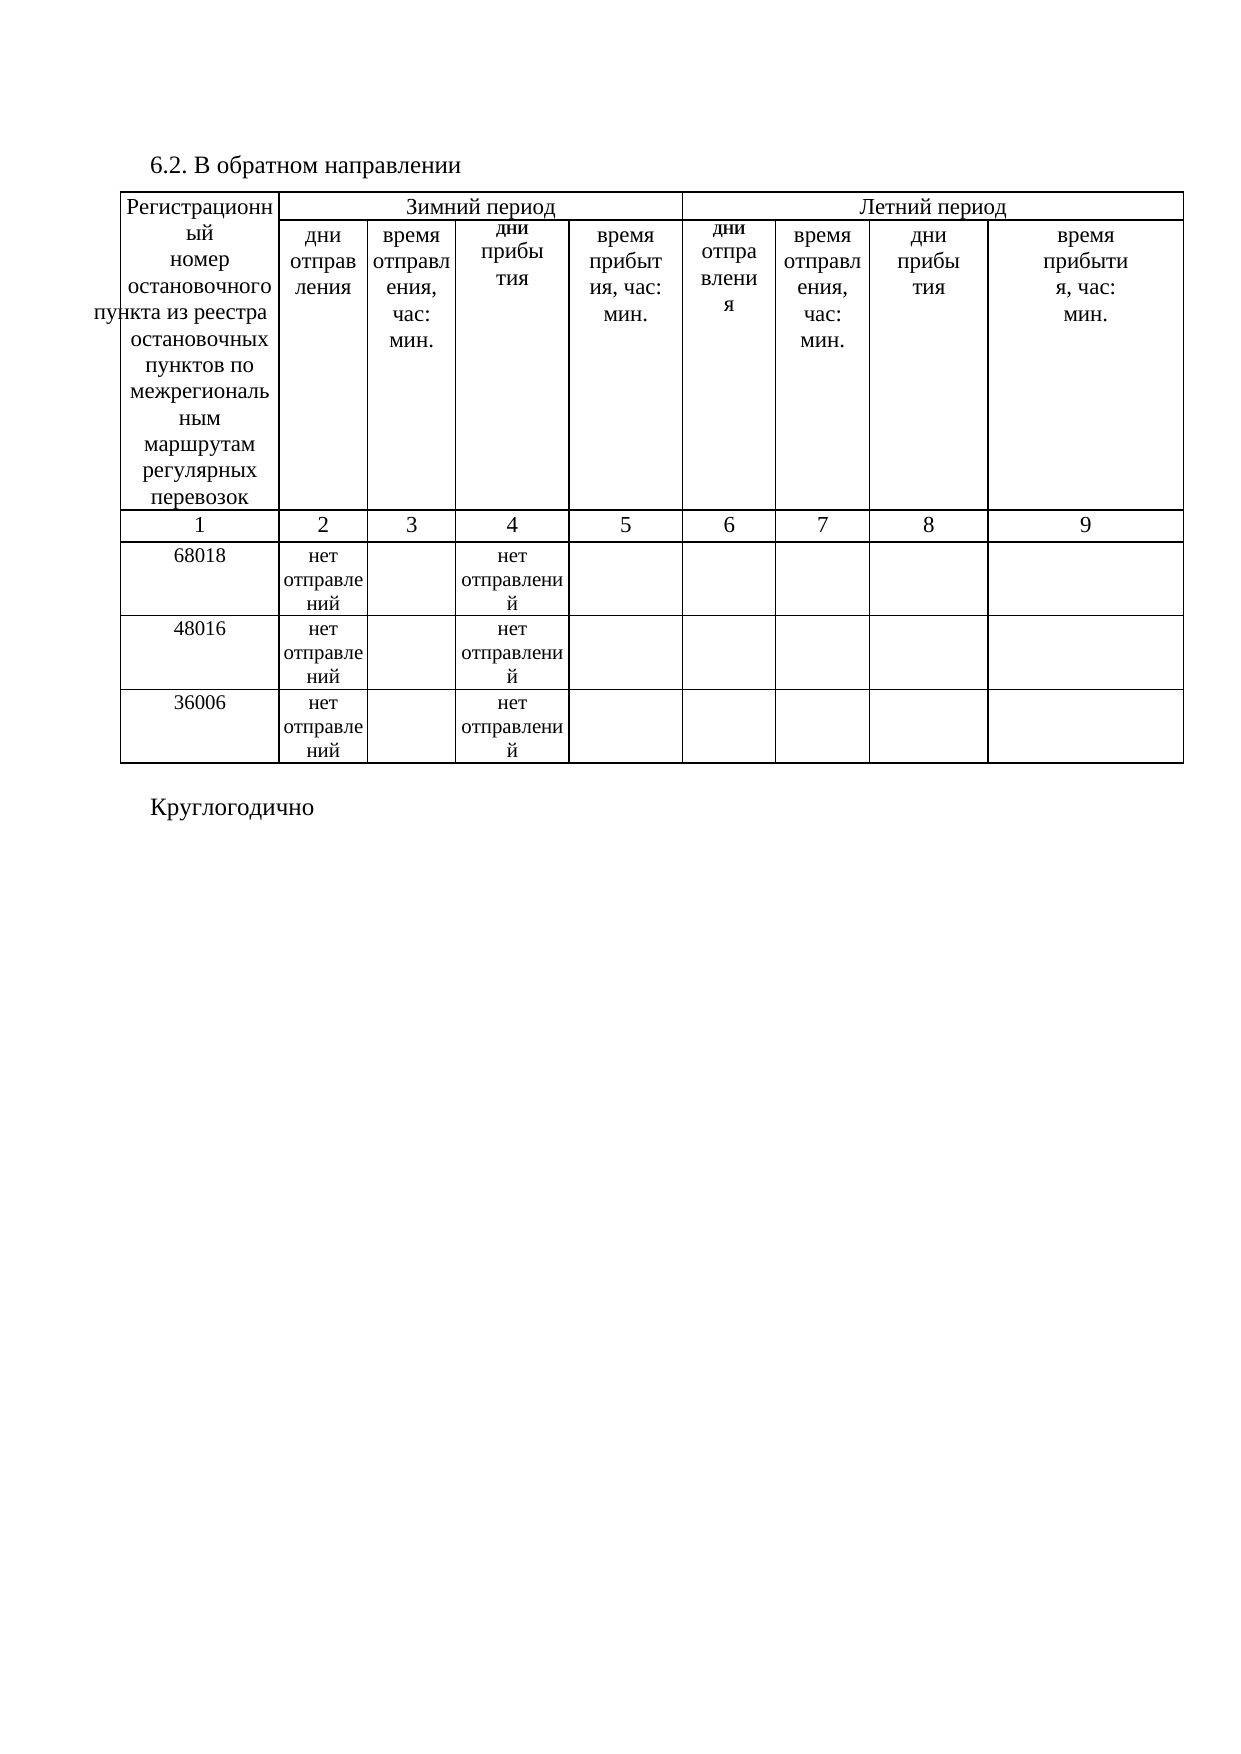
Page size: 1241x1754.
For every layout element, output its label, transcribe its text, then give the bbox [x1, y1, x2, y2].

table_cell [570, 543, 682, 615]
table_cell [368, 616, 455, 688]
table_cell 5 [570, 511, 682, 541]
table_cell 3 [368, 511, 455, 541]
table_header Регистрационный номер остановочного пункта из реестра остановочных пунктов по межрегиональным маршрутам регулярных перевозок [121, 193, 278, 509]
table_cell 8 [870, 511, 987, 541]
table_cell [570, 616, 682, 688]
table_cell 9 [989, 511, 1183, 541]
table_cell 48016 [121, 616, 278, 688]
table_header Летний период [683, 193, 1183, 219]
table_cell нет отправлений [280, 690, 367, 762]
table_cell 7 [776, 511, 869, 541]
table_cell [570, 690, 682, 762]
table_cell 4 [456, 511, 568, 541]
table_cell [989, 543, 1183, 615]
text Круглогодично [150, 792, 1090, 821]
table_cell нет отправлений [456, 616, 568, 688]
table_cell 6 [683, 511, 775, 541]
table_cell 68018 [121, 543, 278, 615]
table_cell время прибыти я, час: мин. [989, 221, 1183, 509]
table_cell дни отправ ления [280, 221, 367, 509]
table_cell нет отправлений [456, 690, 568, 762]
table_cell [870, 616, 987, 688]
table_cell [989, 616, 1183, 688]
table_cell [683, 616, 775, 688]
table_cell нет отправлений [280, 543, 367, 615]
table_cell [776, 690, 869, 762]
table_cell время прибыт ия, час: мин. [570, 221, 682, 509]
table_cell [870, 543, 987, 615]
table_cell ДНИ отпра влени я [683, 221, 775, 509]
table_cell дни прибы тия [870, 221, 987, 509]
table_cell [989, 690, 1183, 762]
table_cell время отправл ения, час: мин. [368, 221, 455, 509]
text 6.2. В обратном направлении [150, 150, 1090, 179]
table_cell [776, 543, 869, 615]
table_cell [368, 690, 455, 762]
table_cell нет отправлений [280, 616, 367, 688]
table_cell [870, 690, 987, 762]
table_cell ДНИ прибы тия [456, 221, 568, 509]
table_cell [368, 543, 455, 615]
table_cell 36006 [121, 690, 278, 762]
table_header Зимний период [280, 193, 682, 219]
table_cell [683, 690, 775, 762]
table_cell нет отправлений [456, 543, 568, 615]
table_cell 2 [280, 511, 367, 541]
table_cell [776, 616, 869, 688]
table_cell 1 [121, 511, 278, 541]
table_cell время отправл ения, час: мин. [776, 221, 869, 509]
table_cell [683, 543, 775, 615]
